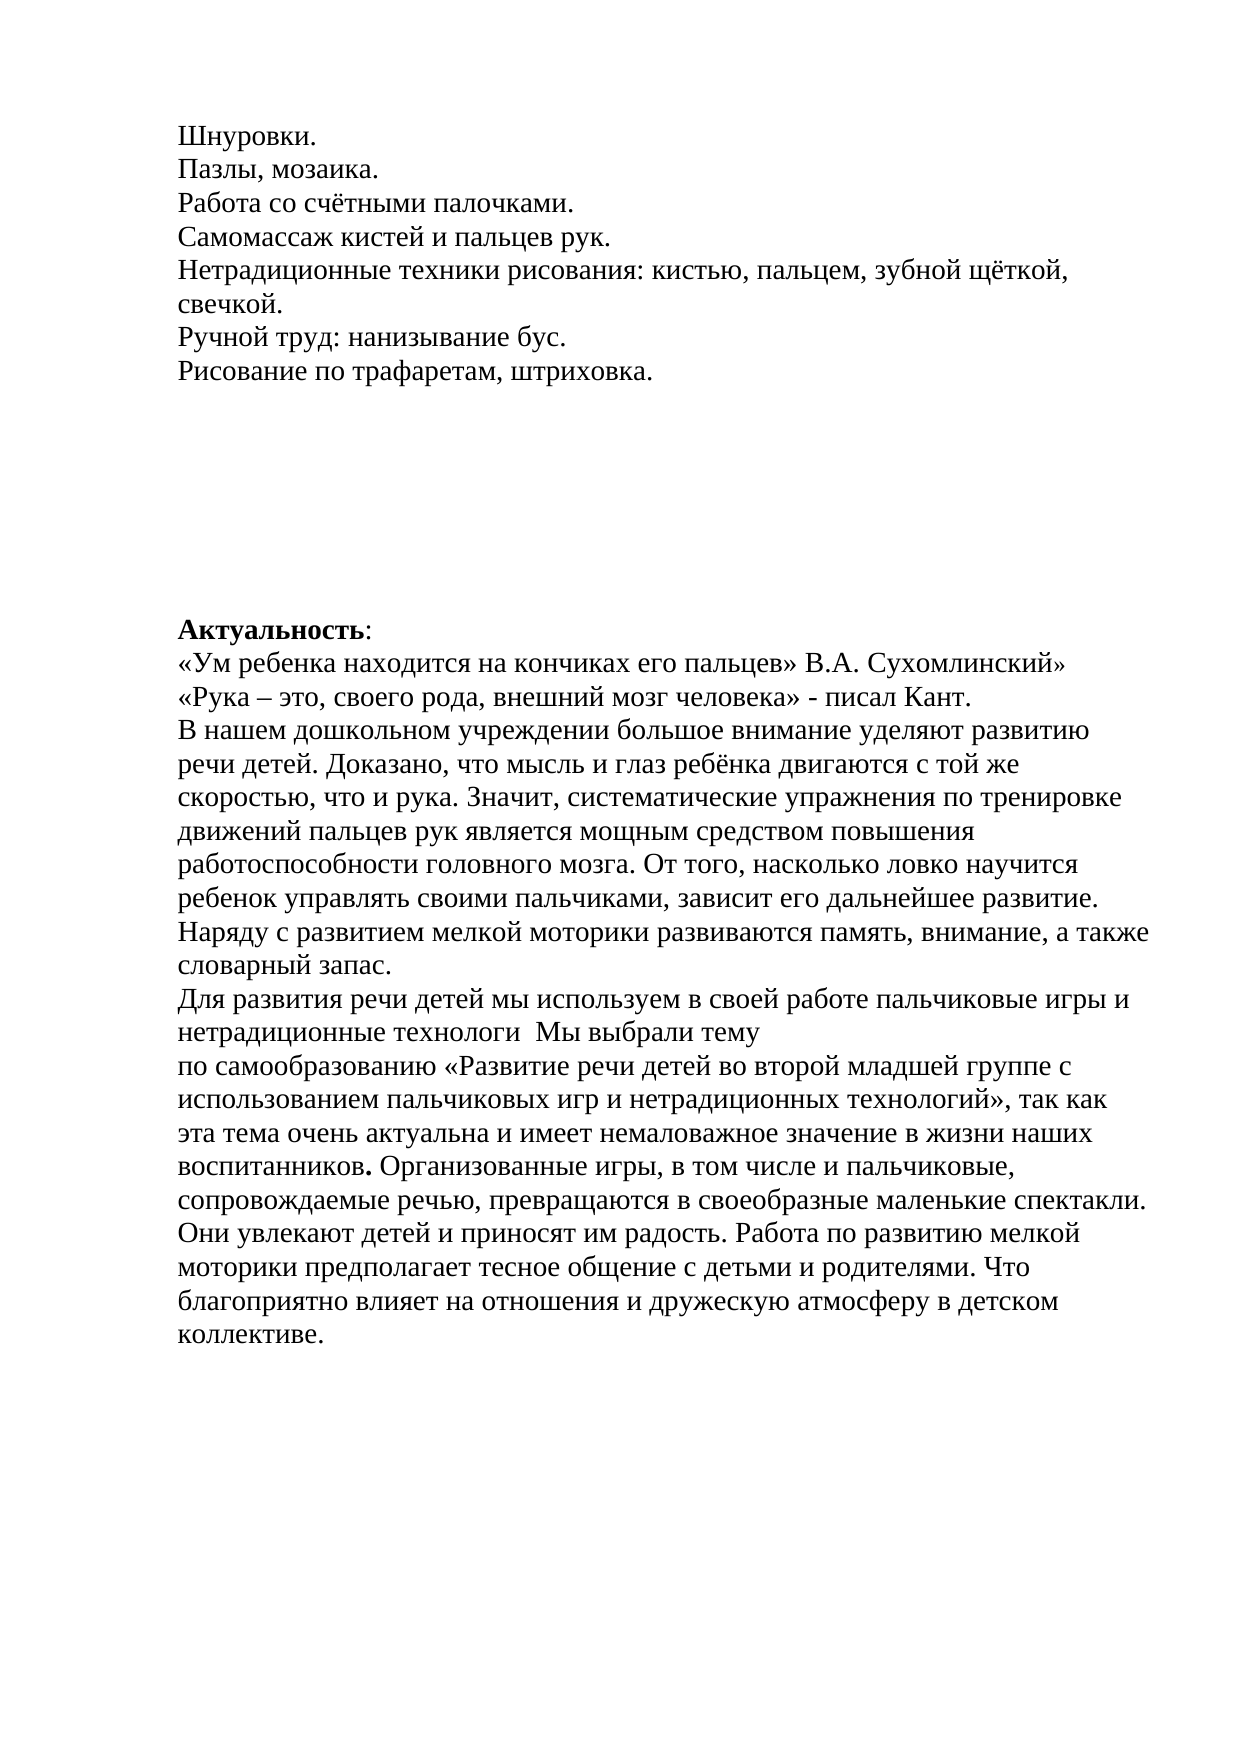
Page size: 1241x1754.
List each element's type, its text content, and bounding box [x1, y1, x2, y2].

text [177, 118, 1152, 386]
text В нашем дошкольном учреждении большое внимание уделяют развитию речи детей. Доказано, что мысль и глаз ребёнка двигаются с той же скоростью, что и рука. Значит, систематические упражнения по тренировке движений пальцев рук является мощным средством повышения работоспособности головного мозга. От того, насколько ловко научится ребенок управлять своими пальчиками, зависит его дальнейшее развитие. Наряду с развитием мелкой моторики развиваются память, внимание, а также словарный запас. [177, 712, 1152, 981]
text Актуальность: «Ум ребенка находится на кончиках его пальцев» В.А. Сухомлинский» «Рука – это, своего рода, внешний мозг человека» - писал Кант. [177, 612, 1152, 712]
text Для развития речи детей мы используем в своей работе пальчиковые игры и нетрадиционные технологи Мы выбрали тему по самообразованию «Развитие речи детей во второй младшей группе с использованием пальчиковых игр и нетрадиционных технологий», так как эта тема очень актуальна и имеет немаловажное значение в жизни наших воспитанников. Организованные игры, в том числе и пальчиковые, сопровождаемые речью, превращаются в своеобразные маленькие спектакли. Они увлекают детей и приносят им радость. Работа по развитию мелкой моторики предполагает тесное общение с детьми и родителями. Что благоприятно влияет на отношения и дружескую атмосферу в детском коллективе. [177, 981, 1152, 1350]
